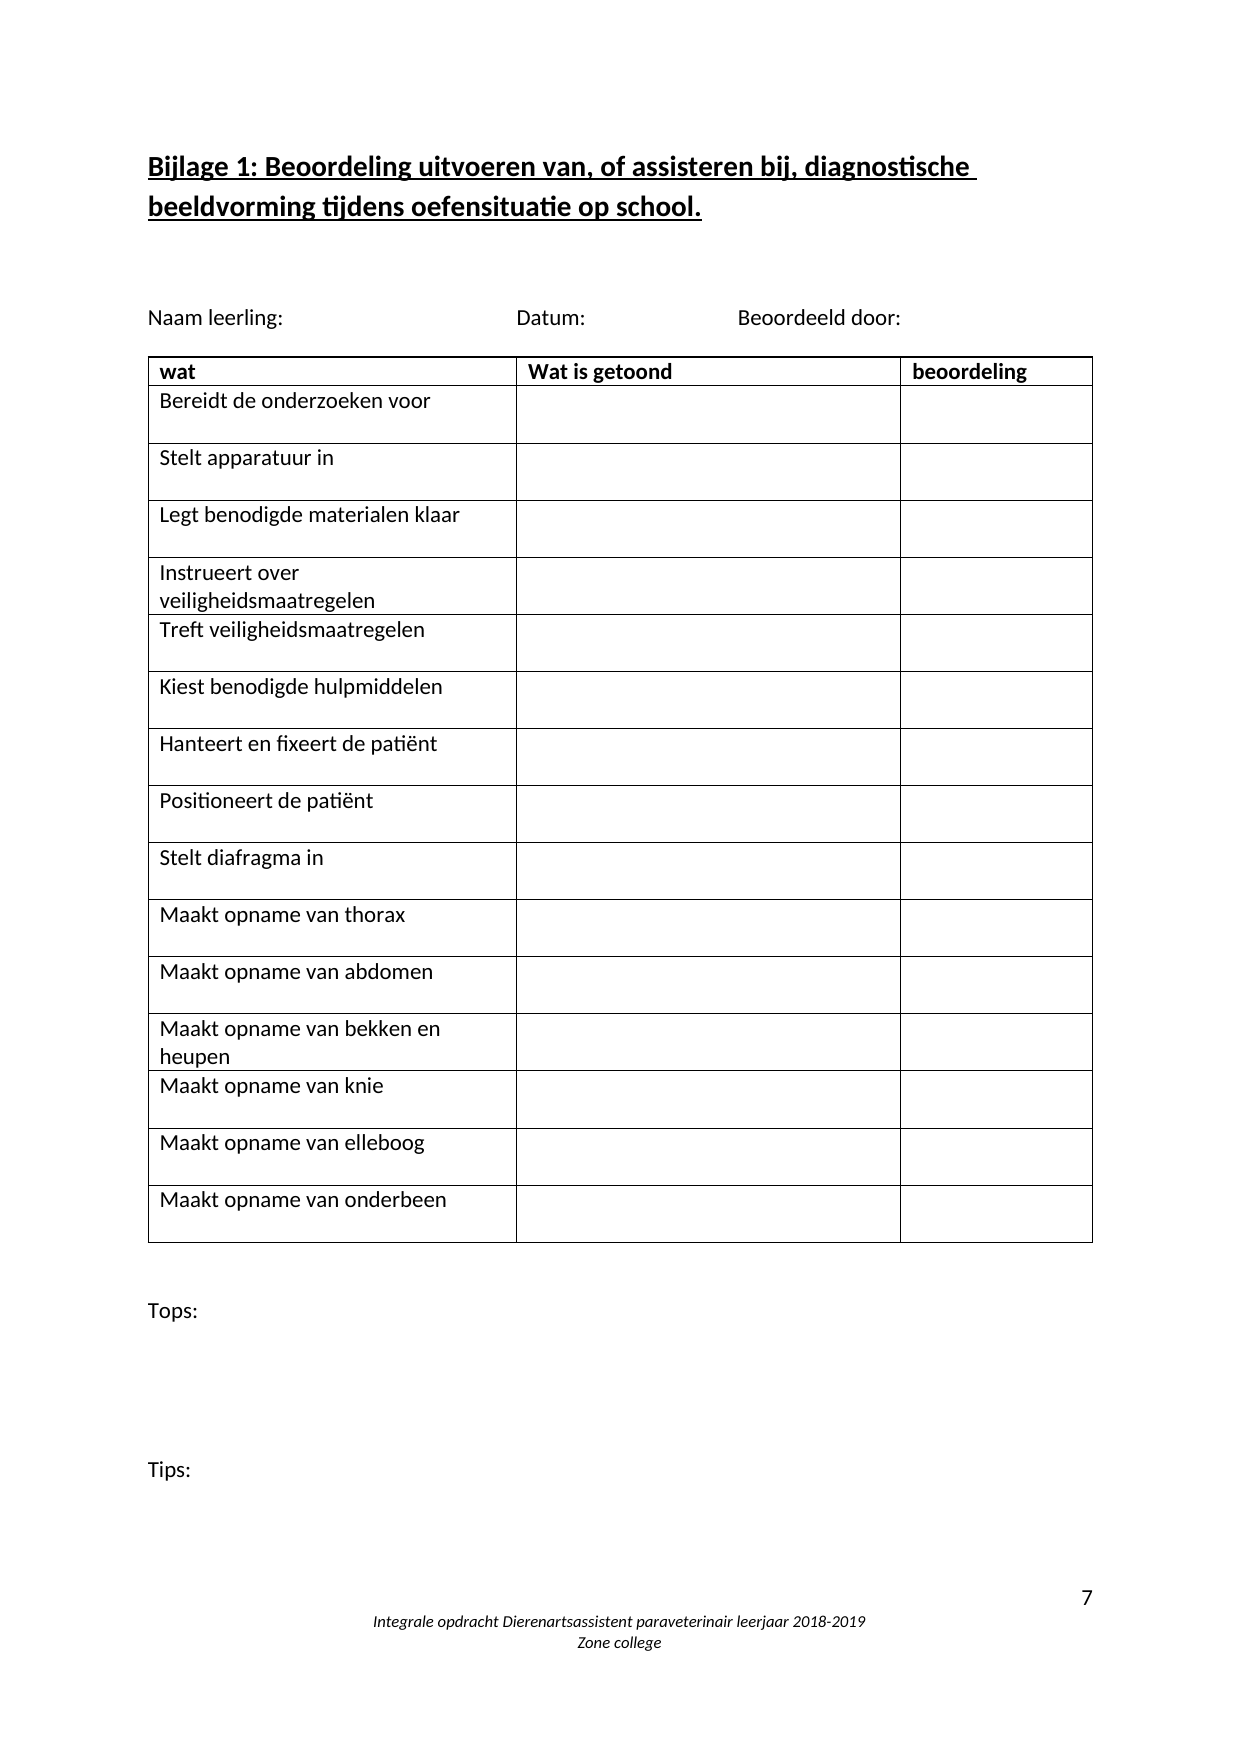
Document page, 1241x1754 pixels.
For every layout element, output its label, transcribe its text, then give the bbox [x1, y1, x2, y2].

table_cell Maakt opname van thorax [149, 900, 516, 956]
table_cell [901, 501, 1092, 557]
table_cell [901, 615, 1092, 671]
table_cell [517, 501, 900, 557]
table_cell Stelt diafragma in [149, 843, 516, 899]
table_cell [901, 843, 1092, 899]
table_cell [517, 672, 900, 728]
text Tops: [148, 1296, 1093, 1324]
table_cell Legt benodigde materialen klaar [149, 501, 516, 557]
table_cell Positioneert de patiënt [149, 786, 516, 842]
table_cell Maakt opname van knie [149, 1071, 516, 1127]
table_cell Treft veiligheidsmaatregelen [149, 615, 516, 671]
table_cell Instrueert over veiligheidsmaatregelen [149, 558, 516, 614]
table_cell [517, 900, 900, 956]
table_cell [517, 1129, 900, 1184]
table_cell Maakt opname van elleboog [149, 1129, 516, 1184]
table_cell [517, 729, 900, 785]
table_cell Bereidt de onderzoeken voor [149, 386, 516, 442]
table_cell [901, 957, 1092, 1013]
table_cell [517, 615, 900, 671]
table_cell Stelt apparatuur in [149, 444, 516, 499]
table_cell [901, 1071, 1092, 1127]
table_cell [901, 1186, 1092, 1242]
table_cell Maakt opname van abdomen [149, 957, 516, 1013]
table_cell [517, 558, 900, 614]
table_header wat [149, 358, 516, 385]
table_cell Maakt opname van onderbeen [149, 1186, 516, 1242]
table_cell [517, 1186, 900, 1242]
table_cell [517, 786, 900, 842]
table_cell [901, 672, 1092, 728]
table_cell [517, 1014, 900, 1070]
table_cell [901, 1129, 1092, 1184]
text Bijlage 1: Beoordeling uitvoeren van, of assisteren bij, diagnostische beeldvorming tijdens oefensituatie op school. [148, 148, 1093, 224]
table_cell [901, 1014, 1092, 1070]
table_cell [901, 786, 1092, 842]
table_cell Maakt opname van bekken en heupen [149, 1014, 516, 1070]
table_cell [901, 386, 1092, 442]
table_cell [517, 957, 900, 1013]
table_cell [517, 386, 900, 442]
table_cell [901, 729, 1092, 785]
table_cell [901, 558, 1092, 614]
text Naam leerling: Datum: Beoordeeld door: [148, 303, 1093, 331]
table_cell [517, 1071, 900, 1127]
table_cell [901, 900, 1092, 956]
table_header Wat is getoond [517, 358, 900, 385]
table_cell [901, 444, 1092, 499]
table_cell Hanteert en fixeert de patiënt [149, 729, 516, 785]
table_header beoordeling [901, 358, 1092, 385]
table_cell [517, 444, 900, 499]
table_cell Kiest benodigde hulpmiddelen [149, 672, 516, 728]
table_cell [517, 843, 900, 899]
text Tips: [148, 1455, 1093, 1483]
